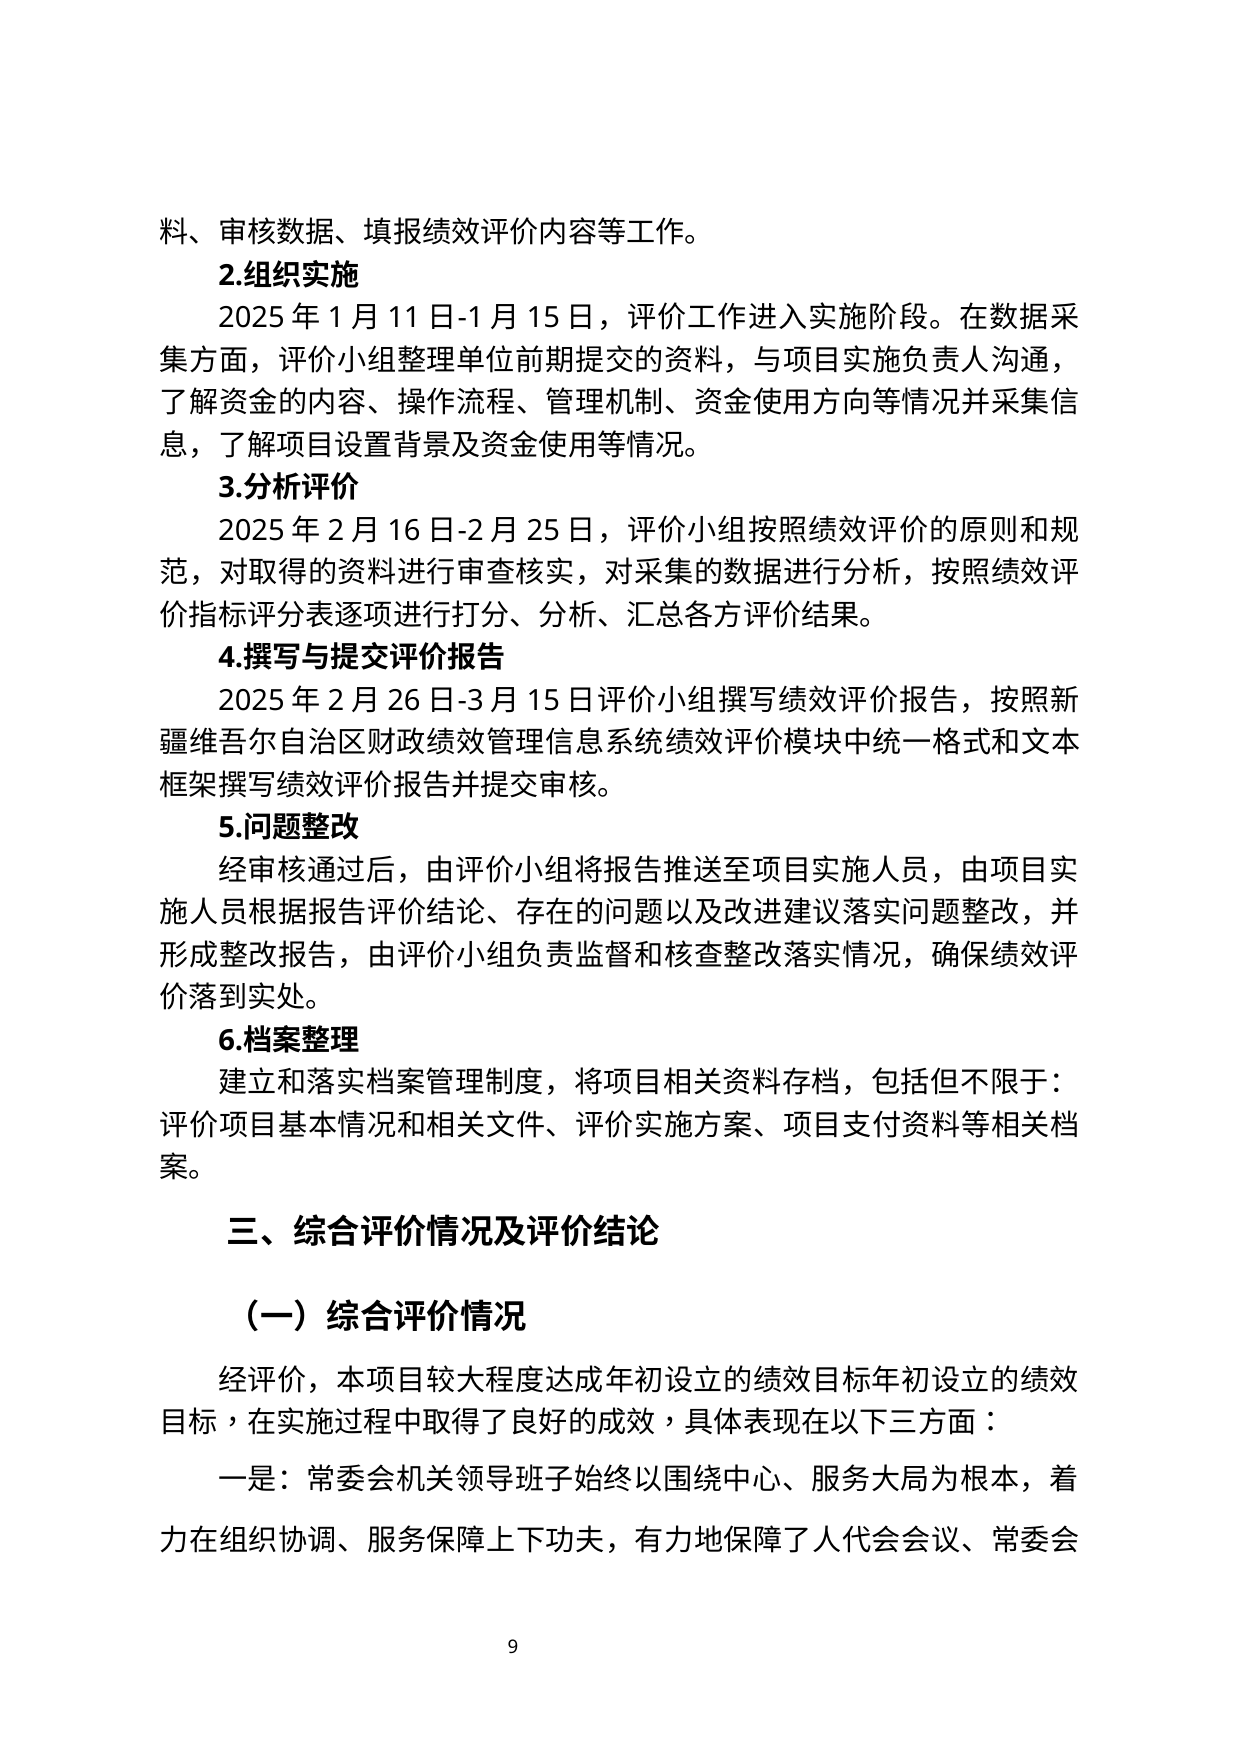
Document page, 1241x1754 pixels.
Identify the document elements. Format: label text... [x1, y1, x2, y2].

subtitle 综合评价情况及评价结论 [159, 1186, 1081, 1271]
subtitle （一）综合评价情况 [159, 1271, 1081, 1356]
text 建立和落实档案管理制度，将项目相关资料存档，包括但不限于：评价项目基本情况和相关文件、评价实施方案、项目支付资料等相关档案。 [159, 1059, 1081, 1186]
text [159, 209, 1081, 251]
text 经评价，本项目较大程度达成年初设立的绩效目标年初设立的绩效目标，在实施过程中取得了良好的成效，具体表现在以下三方面： [159, 1356, 1081, 1441]
subtitle 3.分析评价 [159, 464, 1081, 506]
text 2025年2月16日-2月25日，评价小组按照绩效评价的原则和规范，对取得的资料进行审查核实，对采集的数据进行分析，按照绩效评价指标评分表逐项进行打分、分析、汇总各方评价结果。 [159, 506, 1081, 634]
subtitle 2.组织实施 [159, 251, 1081, 294]
subtitle 6.档案整理 [159, 1016, 1081, 1059]
subtitle 4.撰写与提交评价报告 [159, 634, 1081, 676]
text 2025年1月11日-1月15日，评价工作进入实施阶段。在数据采集方面，评价小组整理单位前期提交的资料，与项目实施负责人沟通，了解资金的内容、操作流程、管理机制、资金使用方向等情况并采集信息，了解项目设置背景及资金使用等情况。 [159, 294, 1081, 464]
text 经审核通过后，由评价小组将报告推送至项目实施人员，由项目实施人员根据报告评价结论、存在的问题以及改进建议落实问题整改，并形成整改报告，由评价小组负责监督和核查整改落实情况，确保绩效评价落到实处。 [159, 846, 1081, 1016]
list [159, 1441, 1081, 1562]
text 2025年2月26日-3月15日评价小组撰写绩效评价报告，按照新疆维吾尔自治区财政绩效管理信息系统绩效评价模块中统一格式和文本框架撰写绩效评价报告并提交审核。 [159, 676, 1081, 804]
subtitle 5.问题整改 [159, 804, 1081, 846]
